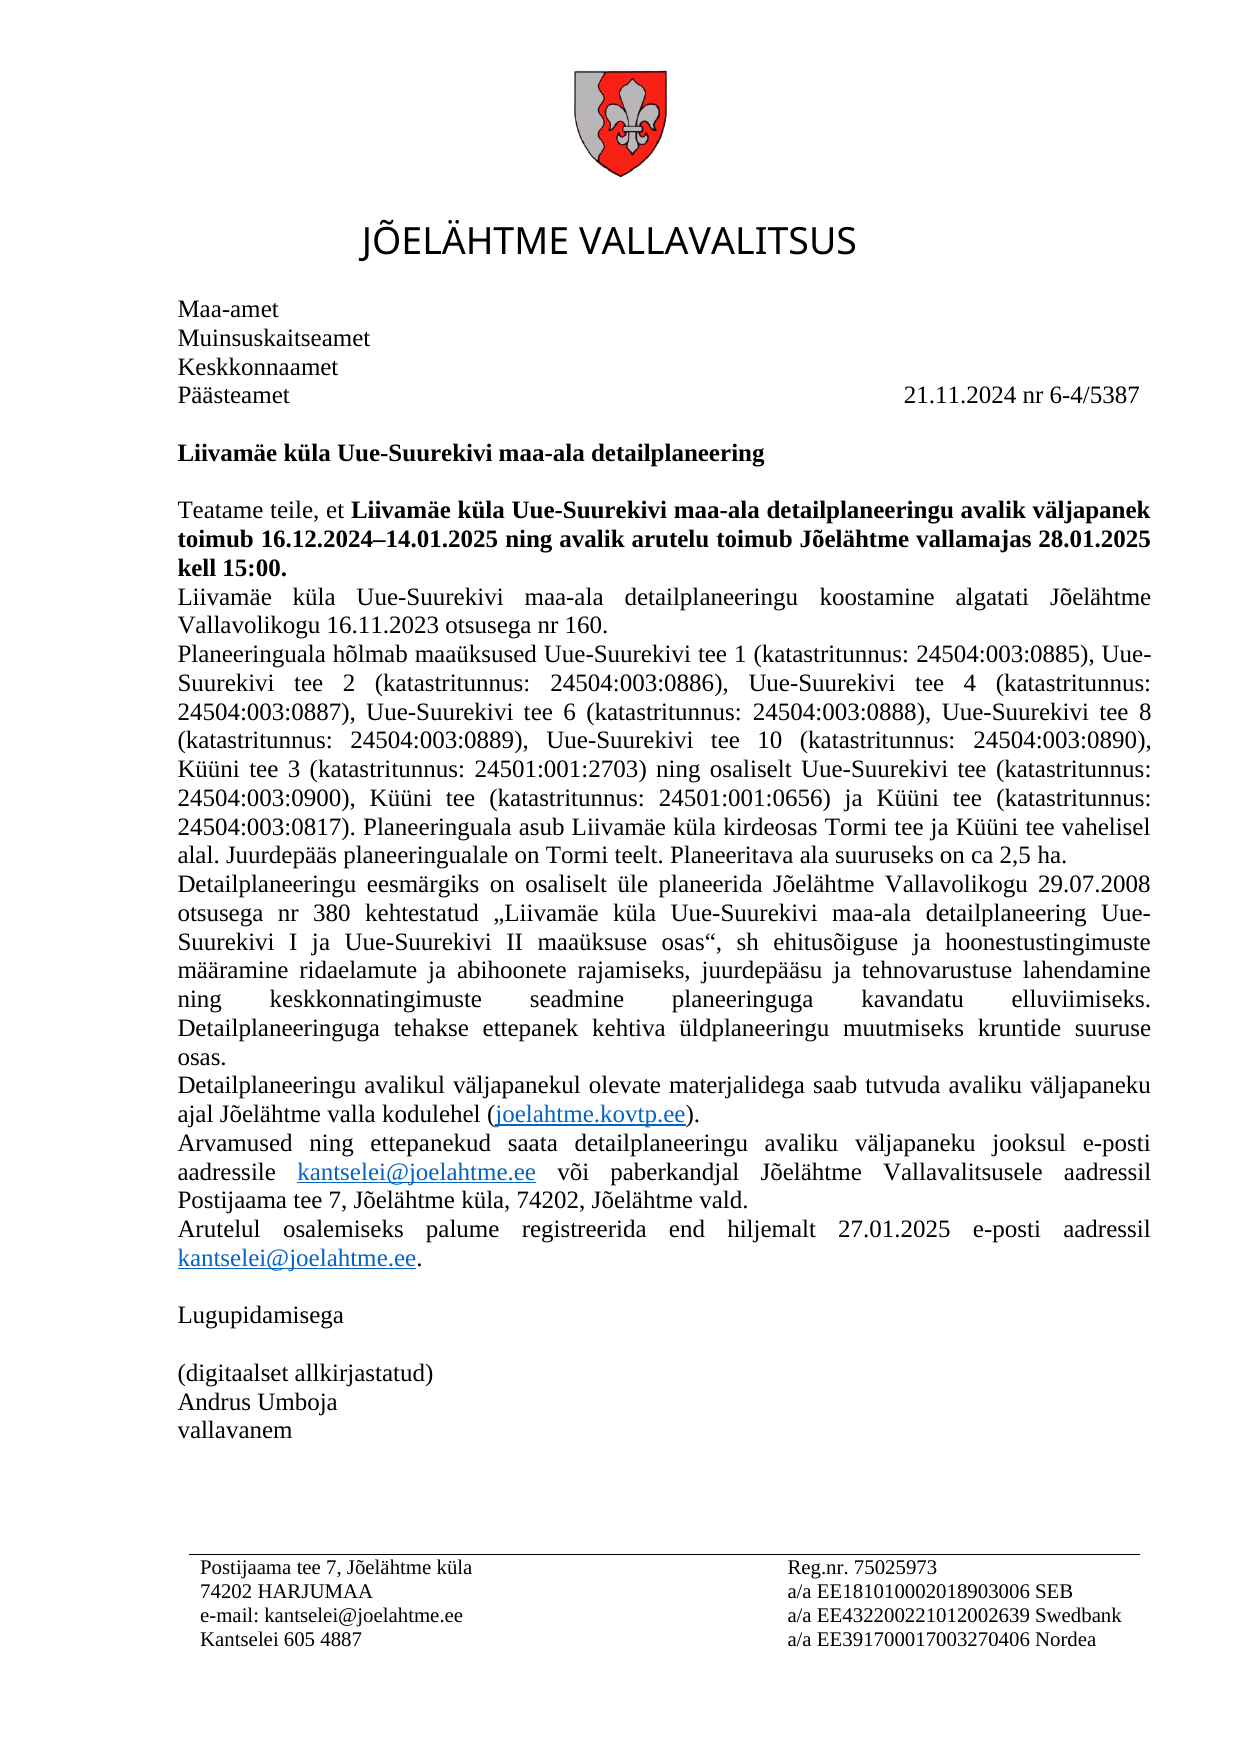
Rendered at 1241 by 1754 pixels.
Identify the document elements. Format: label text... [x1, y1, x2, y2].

text Muinsuskaitseamet [177, 323, 1152, 352]
text Arvamused ning ettepanekud saata detailplaneeringu avaliku väljapaneku jooksul e-posti aadressile kantselei@joelahtme.ee või paberkandjal Jõelähtme Vallavalitsusele aadressil Postijaama tee 7, Jõelähtme küla, 74202, Jõelähtme vald. [177, 1128, 1152, 1214]
subtitle JÕELÄHTME VALLAVALITSUS [177, 214, 1152, 266]
text Maa-amet [177, 294, 1152, 323]
text (digitaalset allkirjastatud) [177, 1358, 1152, 1387]
text Liivamäe küla Uue-Suurekivi maa-ala detailplaneeringu koostamine algatati Jõelähtme Vallavolikogu 16.11.2023 otsusega nr 160. [177, 582, 1152, 639]
text vallavanem [177, 1416, 1152, 1444]
text Detailplaneeringu avalikul väljapanekul olevate materjalidega saab tutvuda avaliku väljapaneku ajal Jõelähtme valla kodulehel (joelahtme.kovtp.ee). [177, 1071, 1152, 1128]
text Andrus Umboja [177, 1387, 1152, 1416]
text Arutelul osalemiseks palume registreerida end hiljemalt 27.01.2025 e-posti aadressil kantselei@joelahtme.ee. [177, 1214, 1152, 1272]
text Planeeringuala hõlmab maaüksused Uue-Suurekivi tee 1 (katastritunnus: 24504:003:0885), Uue-Suurekivi tee 2 (katastritunnus: 24504:003:0886), Uue-Suurekivi tee 4 (katastritunnus: 24504:003:0887), Uue-Suurekivi tee 6 (katastritunnus: 24504:003:0888), Uue-Suurekivi tee 8 (katastritunnus: 24504:003:0889), Uue-Suurekivi tee 10 (katastritunnus: 24504:003:0890), Küüni tee 3 (katastritunnus: 24501:001:2703) ning osaliselt Uue-Suurekivi tee (katastritunnus: 24504:003:0900), Küüni tee (katastritunnus: 24501:001:0656) ja Küüni tee (katastritunnus: 24504:003:0817). Planeeringuala asub Liivamäe küla kirdeosas Tormi tee ja Küüni tee vahelisel alal. Juurdepääs planeeringualale on Tormi teelt. Planeeritava ala suuruseks on ca 2,5 ha. [177, 639, 1152, 869]
text Keskkonnaamet [177, 352, 1152, 381]
text Liivamäe küla Uue-Suurekivi maa-ala detailplaneering [177, 438, 1152, 467]
picture [573, 70, 668, 178]
text Lugupidamisega [177, 1301, 1152, 1329]
text Teatame teile, et Liivamäe küla Uue-Suurekivi maa-ala detailplaneeringu avalik väljapanek toimub 16.12.2024–14.01.2025 ning avalik arutelu toimub Jõelähtme vallamajas 28.01.2025 kell 15:00. [177, 496, 1152, 582]
text Päästeamet 21.11.2024 nr 6-4/5387 [177, 381, 1152, 409]
text Detailplaneeringu eesmärgiks on osaliselt üle planeerida Jõelähtme Vallavolikogu 29.07.2008 otsusega nr 380 kehtestatud „Liivamäe küla Uue-Suurekivi maa-ala detailplaneering Uue-Suurekivi I ja Uue-Suurekivi II maaüksuse osas“, sh ehitusõiguse ja hoonestustingimuste määramine ridaelamute ja abihoonete rajamiseks, juurdepääsu ja tehnovarustuse lahendamine ning keskkonnatingimuste seadmine planeeringuga kavandatu elluviimiseks. Detailplaneeringuga tehakse ettepanek kehtiva üldplaneeringu muutmiseks kruntide suuruse osas. [177, 869, 1152, 1071]
